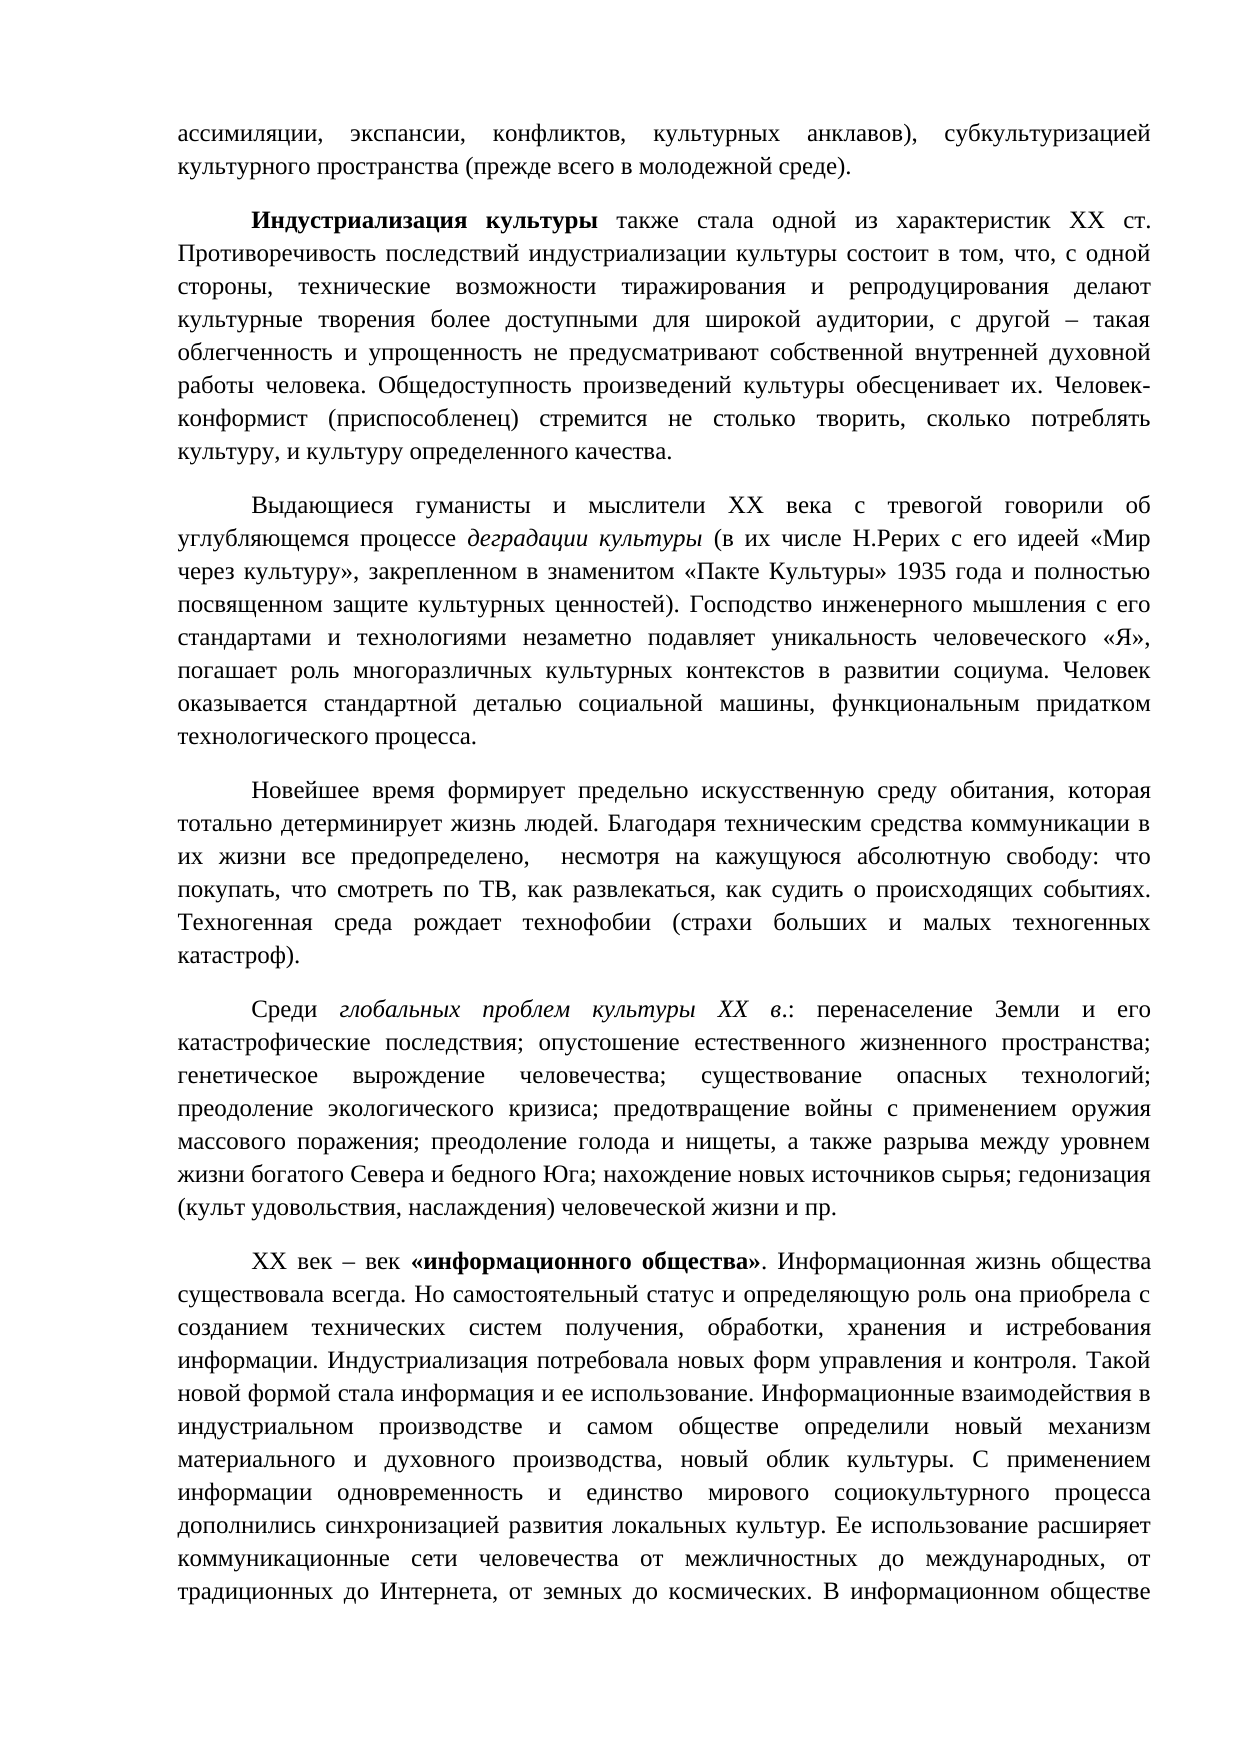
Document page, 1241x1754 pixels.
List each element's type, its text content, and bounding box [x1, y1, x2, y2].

text Выдающиеся гуманисты и мыслители ХХ века с тревогой говорили об углубляющемся процессе деградации культуры (в их числе Н.Рерих с его идеей «Мир через культуру», закрепленном в знаменитом «Пакте Культуры» 1935 года и полностью посвященном защите культурных ценностей). Господство инженерного мышления с его стандартами и технологиями незаметно подавляет уникальность человеческого «Я», погашает роль многоразличных культурных контекстов в развитии социума. Человек оказывается стандартной деталью социальной машины, функциональным придатком технологического процесса. [177, 490, 1152, 750]
text Новейшее время формирует предельно искусственную среду обитания, которая тотально детерминирует жизнь людей. Благодаря техническим средства коммуникации в их жизни все предопределено, несмотря на кажущуюся абсолютную свободу: что покупать, что смотреть по ТВ, как развлекаться, как судить о происходящих событиях. Техногенная среда рождает технофобии (страхи больших и малых техногенных катастроф). [177, 775, 1152, 969]
text Индустриализация культуры также стала одной из характеристик ХХ ст. Противоречивость последствий индустриализации культуры состоит в том, что, с одной стороны, технические возможности тиражирования и репродуцирования делают культурные творения более доступными для широкой аудитории, с другой – такая облегченность и упрощенность не предусматривают собственной внутренней духовной работы человека. Общедоступность произведений культуры обесценивает их. Человек-конформист (приспособленец) стремится не столько творить, сколько потреблять культуру, и культуру определенного качества. [177, 205, 1152, 465]
text Среди глобальных проблем культуры ХХ в.: перенаселение Земли и его катастрофические последствия; опустошение естественного жизненного пространства; генетическое вырождение человечества; существование опасных технологий; преодоление экологического кризиса; предотвращение войны с применением оружия массового поражения; преодоление голода и нищеты, а также разрыва между уровнем жизни богатого Севера и бедного Юга; нахождение новых источников сырья; гедонизация (культ удовольствия, наслаждения) человеческой жизни и пр. [177, 994, 1152, 1221]
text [177, 1246, 1152, 1605]
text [177, 118, 1152, 180]
